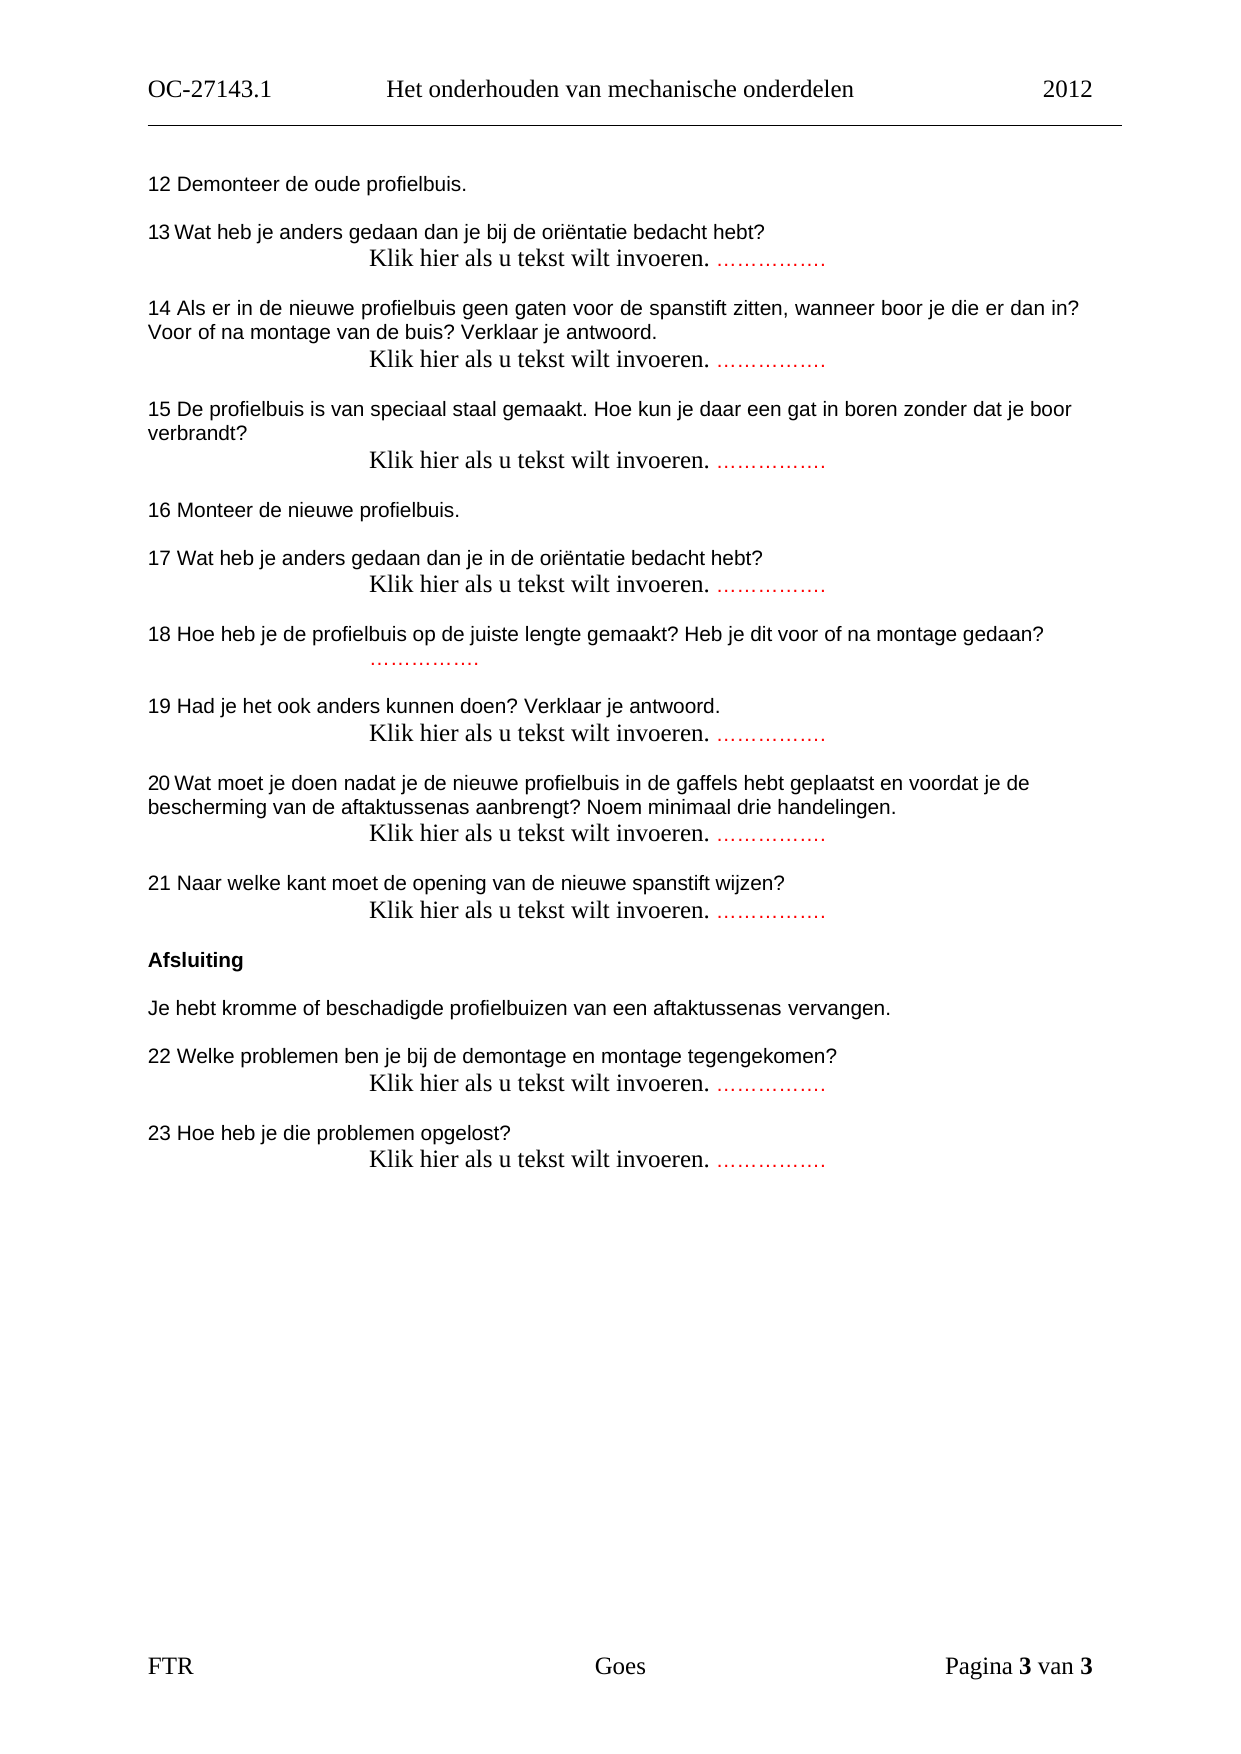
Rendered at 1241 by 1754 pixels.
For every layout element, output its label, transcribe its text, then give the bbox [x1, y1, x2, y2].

text ……………. [148, 445, 1093, 473]
text 23 Hoe heb je die problemen opgelost? [148, 1120, 1093, 1144]
text ……………. [148, 344, 1093, 373]
text 20 Wat moet je doen nadat je de nieuwe profielbuis in de gaffels hebt geplaatst en voordat je de bescherming van de aftaktussenas aanbrengt? Noem minimaal drie handelingen. [148, 771, 1093, 818]
text ……………. [148, 569, 1093, 598]
text Afsluiting [148, 948, 1093, 972]
text 22 Welke problemen ben je bij de demontage en montage tegengekomen? [148, 1044, 1093, 1068]
text 17 Wat heb je anders gedaan dan je in de oriëntatie bedacht hebt? [148, 545, 1093, 569]
text 19 Had je het ook anders kunnen doen? Verklaar je antwoord. [148, 694, 1093, 718]
text Je hebt kromme of beschadigde profielbuizen van een aftaktussenas vervangen. [148, 996, 1093, 1020]
text ……………. [148, 895, 1093, 924]
text 15 De profielbuis is van speciaal staal gemaakt. Hoe kun je daar een gat in boren zonder dat je boor verbrandt? [148, 397, 1093, 445]
text 13 Wat heb je anders gedaan dan je bij de oriëntatie bedacht hebt? [148, 219, 1093, 243]
text ……………. [148, 1068, 1093, 1096]
text ……………. [148, 646, 1093, 670]
text ……………. [148, 1144, 1093, 1173]
text ……………. [148, 818, 1093, 847]
text 14 Als er in de nieuwe profielbuis geen gaten voor de spanstift zitten, wanneer boor je die er dan in? Voor of na montage van de buis? Verklaar je antwoord. [148, 296, 1093, 344]
text 21 Naar welke kant moet de opening van de nieuwe spanstift wijzen? [148, 871, 1093, 895]
text ……………. [148, 243, 1093, 272]
text 12 Demonteer de oude profielbuis. [148, 172, 1093, 196]
text ……………. [148, 718, 1093, 747]
text 16 Monteer de nieuwe profielbuis. [148, 497, 1093, 521]
text 18 Hoe heb je de profielbuis op de juiste lengte gemaakt? Heb je dit voor of na montage gedaan? [148, 622, 1093, 646]
